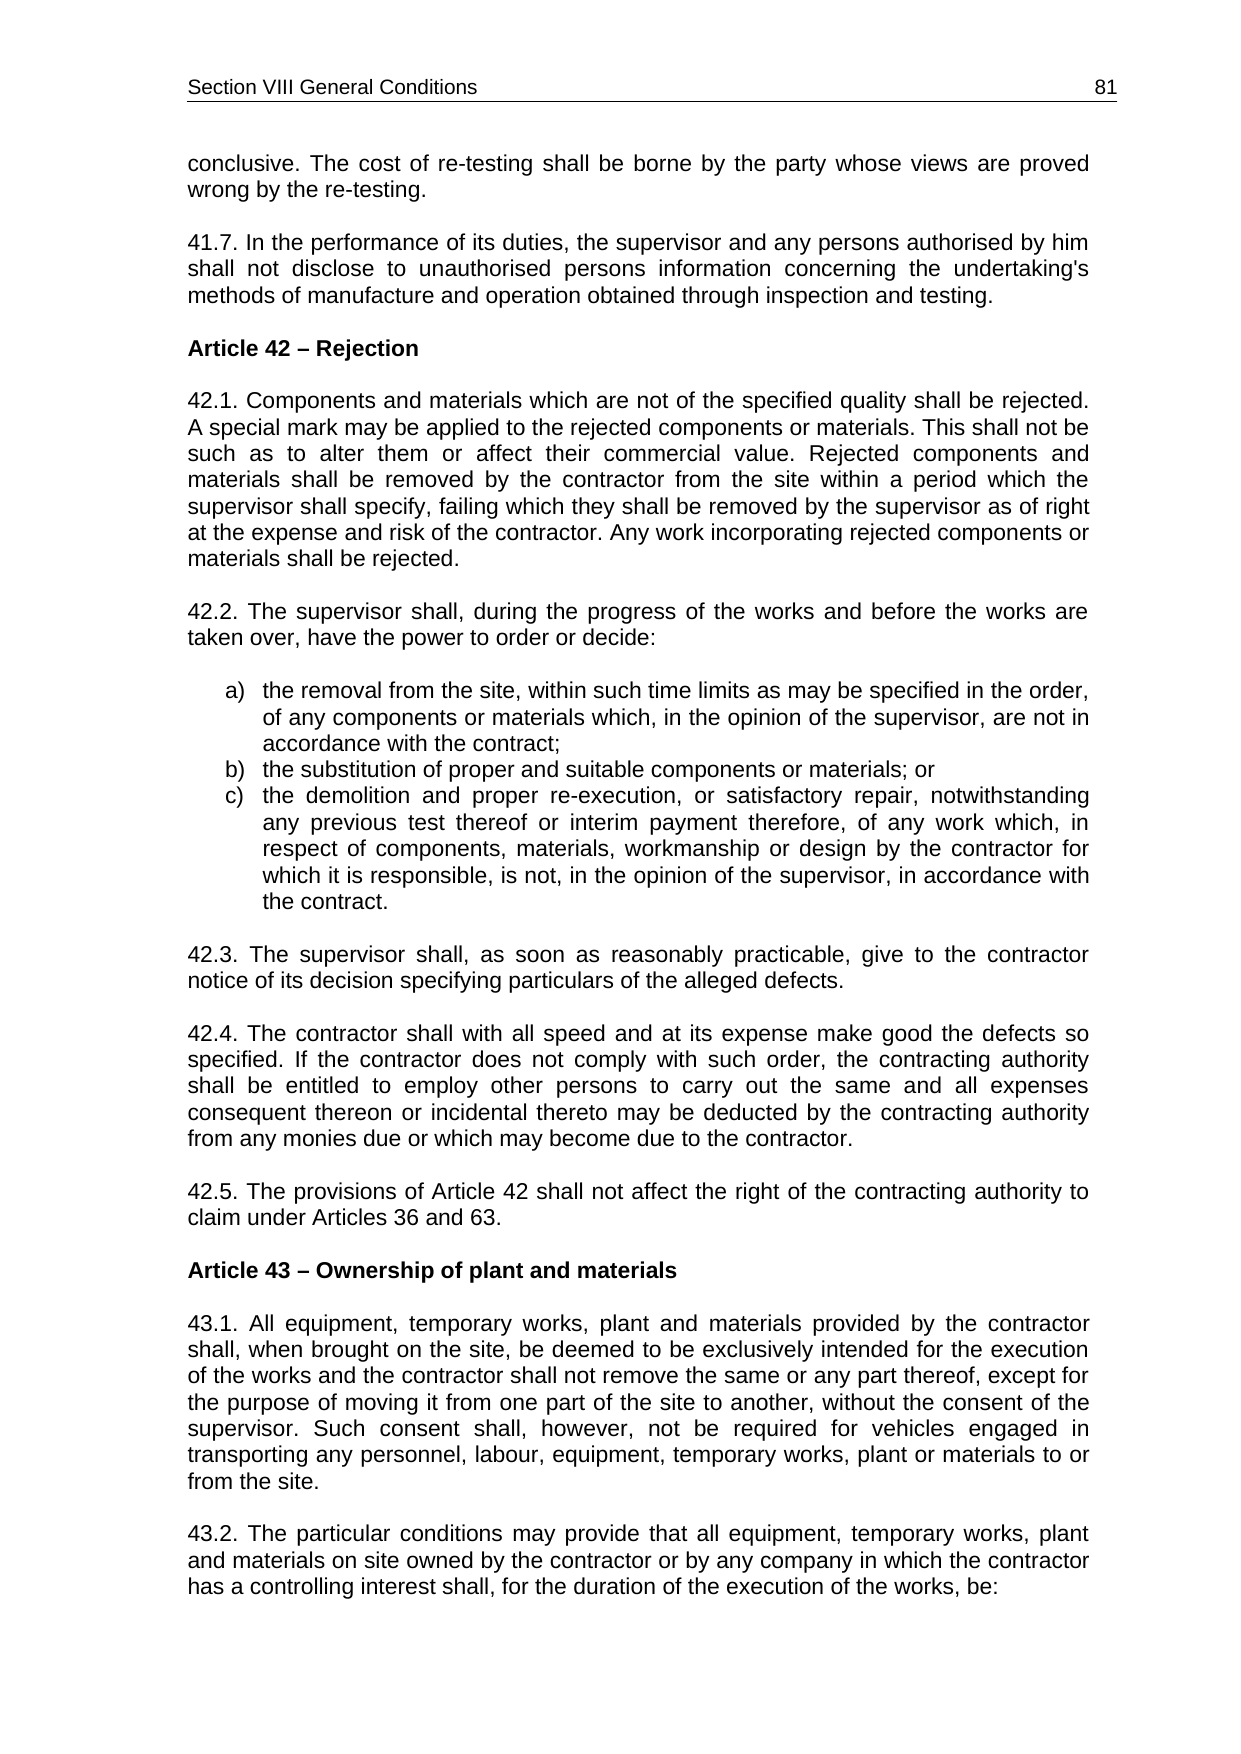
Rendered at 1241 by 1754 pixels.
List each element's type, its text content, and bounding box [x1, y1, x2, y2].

text 42.3. The supervisor shall, as soon as reasonably practicable, give to the contractor notice of its decision specifying particulars of the alleged defects. [187, 941, 1090, 993]
text 42.4. The contractor shall with all speed and at its expense make good the defects so specified. If the contractor does not comply with such order, the contracting authority shall be entitled to employ other persons to carry out the same and all expenses consequent thereon or incidental thereto may be deducted by the contracting authority from any monies due or which may become due to the contractor. [187, 1020, 1090, 1151]
text 42.2. The supervisor shall, during the progress of the works and before the works are taken over, have the power to order or decide: [187, 598, 1090, 651]
list the demolition and proper re-execution, or satisfactory repair, notwithstanding any previous test thereof or interim payment therefore, of any work which, in respect of components, materials, workmanship or design by the contractor for which it is responsible, is not, in the opinion of the supervisor, in accordance with the contract. [225, 782, 1090, 914]
list the substitution of proper and suitable components or materials; or [225, 756, 1090, 782]
text Article 42 – Rejection [187, 334, 1090, 361]
text 42.5. The provisions of Article 42 shall not affect the right of the contracting authority to claim under Articles 36 and 63. [187, 1178, 1090, 1231]
text 43.2. The particular conditions may provide that all equipment, temporary works, plant and materials on site owned by the contractor or by any company in which the contractor has a controlling interest shall, for the duration of the execution of the works, be: [187, 1520, 1090, 1599]
text 42.1. Components and materials which are not of the specified quality shall be rejected. A special mark may be applied to the rejected components or materials. This shall not be such as to alter them or affect their commercial value. Rejected components and materials shall be removed by the contractor from the site within a period which the supervisor shall specify, failing which they shall be removed by the supervisor as of right at the expense and risk of the contractor. Any work incorporating rejected components or materials shall be rejected. [187, 387, 1090, 572]
text 41.7. In the performance of its duties, the supervisor and any persons authorised by him shall not disclose to unauthorised persons information concerning the undertaking's methods of manufacture and operation obtained through inspection and testing. [187, 229, 1090, 308]
list the removal from the site, within such time limits as may be specified in the order, of any components or materials which, in the opinion of the supervisor, are not in accordance with the contract; [225, 677, 1090, 756]
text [187, 150, 1090, 203]
text 43.1. All equipment, temporary works, plant and materials provided by the contractor shall, when brought on the site, be deemed to be exclusively intended for the execution of the works and the contractor shall not remove the same or any part thereof, except for the purpose of moving it from one part of the site to another, without the consent of the supervisor. Such consent shall, however, not be required for vehicles engaged in transporting any personnel, labour, equipment, temporary works, plant or materials to or from the site. [187, 1309, 1090, 1494]
text Article 43 – Ownership of plant and materials [187, 1257, 1090, 1283]
